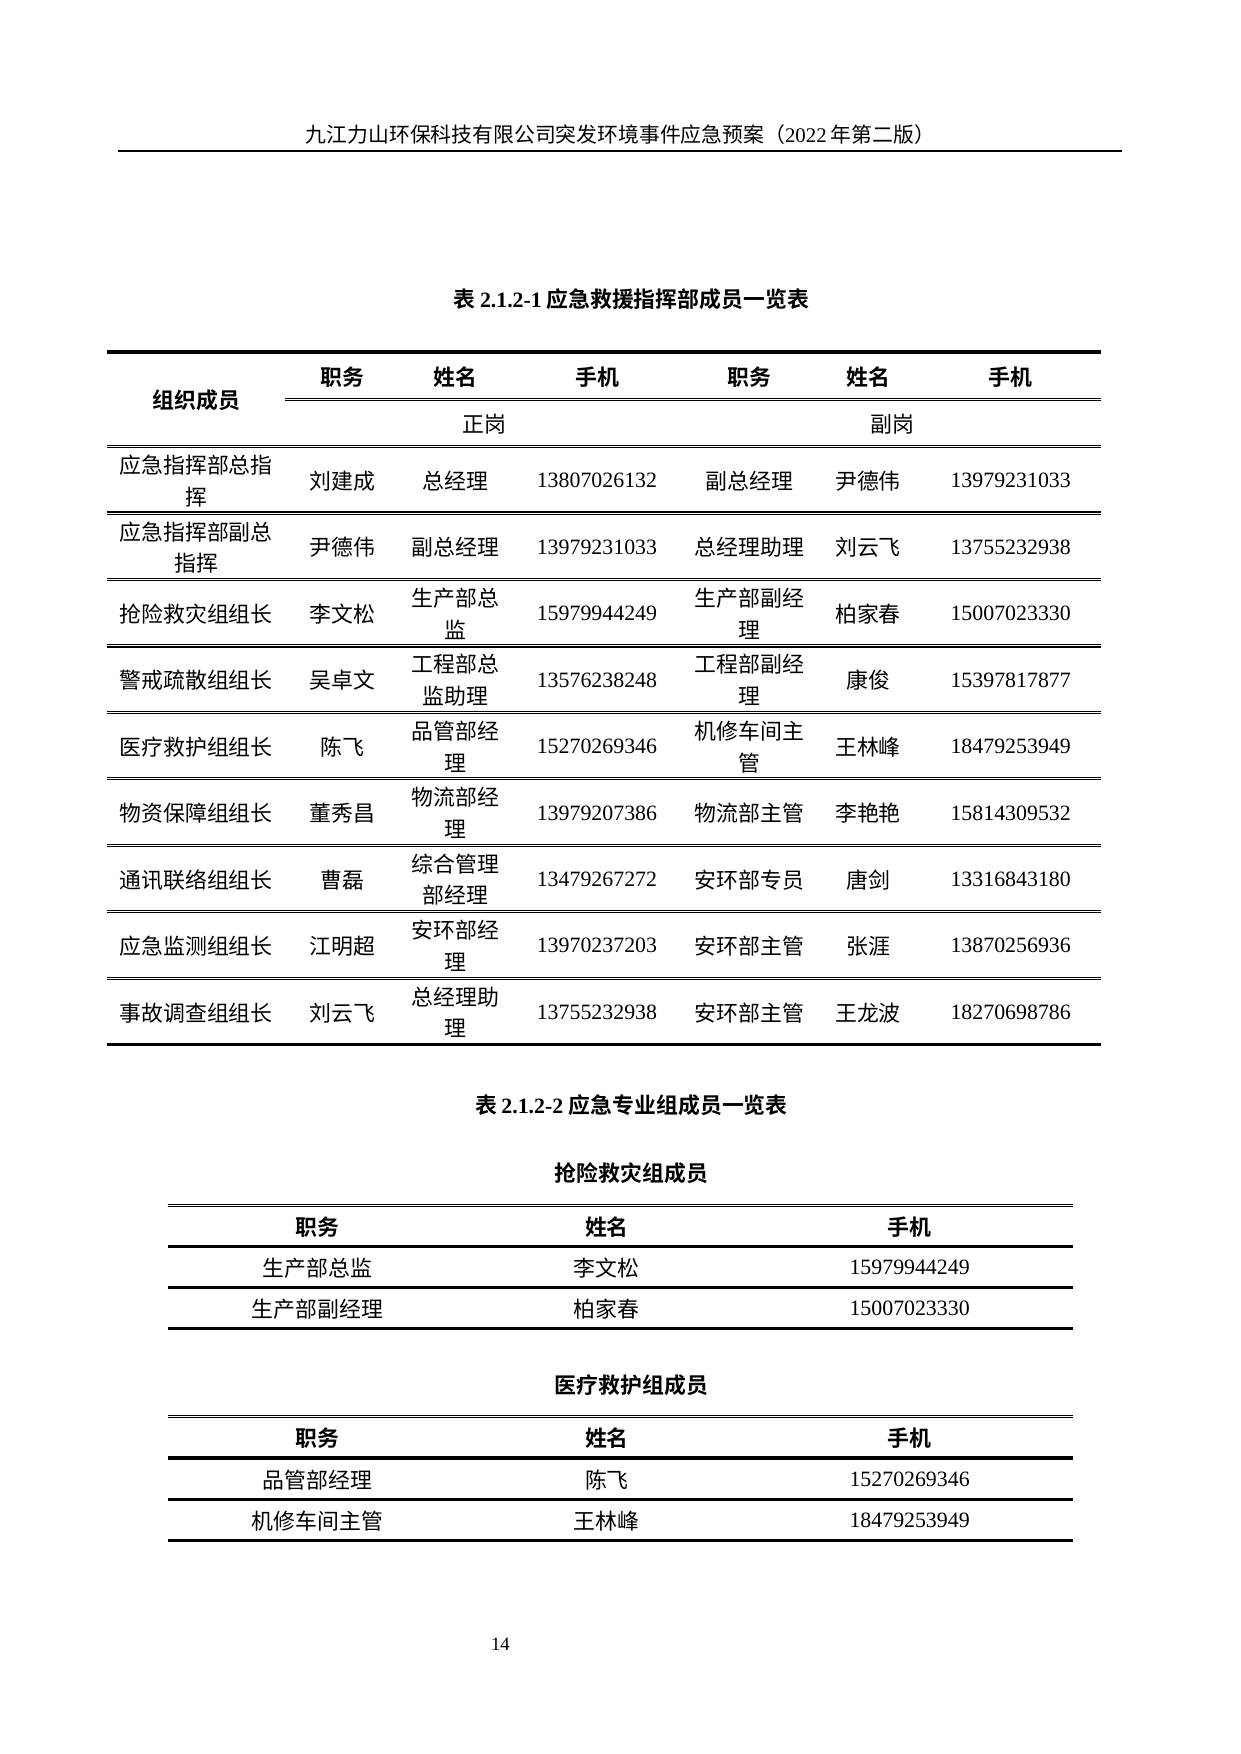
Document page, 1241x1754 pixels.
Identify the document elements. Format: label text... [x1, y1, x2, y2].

table_cell 事故调查组组长 [107, 980, 285, 1043]
table_cell 李文松 [467, 1248, 746, 1286]
table_cell 总经理 [400, 448, 510, 511]
table_cell 王龙波 [815, 980, 920, 1043]
table_cell 工程部总监助理 [400, 648, 510, 711]
table_cell 综合管理部经理 [400, 847, 510, 910]
table_cell 抢险救灾组组长 [107, 581, 285, 644]
table_header 职务 [683, 354, 815, 398]
table_cell 13979231033 [510, 515, 683, 578]
table_cell 应急指挥部总指挥 [107, 448, 285, 511]
table_header 姓名 [815, 354, 920, 398]
table_cell 通讯联络组组长 [107, 847, 285, 910]
table_cell 13807026132 [510, 448, 683, 511]
table_cell 吴卓文 [285, 648, 400, 711]
table_header 姓名 [400, 354, 510, 398]
table_cell 18479253949 [920, 714, 1101, 777]
table_cell 15270269346 [510, 714, 683, 777]
table_cell 13755232938 [510, 980, 683, 1043]
table_header 职务 [168, 1418, 467, 1456]
table_cell 陈飞 [467, 1460, 746, 1498]
table_header 手机 [510, 354, 683, 398]
table_header 手机 [920, 354, 1101, 398]
table_cell 生产部副经理 [168, 1289, 467, 1327]
table_cell 刘建成 [285, 448, 400, 511]
table_cell 工程部副经理 [683, 648, 815, 711]
table_cell 15814309532 [920, 780, 1101, 844]
table_cell 王林峰 [815, 714, 920, 777]
table_cell 副岗 [683, 401, 1101, 445]
table_cell 李艳艳 [815, 780, 920, 844]
table_cell 13979231033 [920, 448, 1101, 511]
table_cell 13576238248 [510, 648, 683, 711]
table_cell 尹德伟 [815, 448, 920, 511]
text 抢险救灾组成员 [118, 1156, 1122, 1188]
table_header 职务 [168, 1207, 467, 1245]
table_cell 江明超 [285, 913, 400, 977]
table_cell 18479253949 [746, 1501, 1073, 1539]
table_cell 15270269346 [746, 1460, 1073, 1498]
table_cell 13970237203 [510, 913, 683, 977]
table_cell 13479267272 [510, 847, 683, 910]
table_cell 13979207386 [510, 780, 683, 844]
table_header 组织成员 [107, 354, 285, 445]
table_cell 张涯 [815, 913, 920, 977]
table_cell 柏家春 [815, 581, 920, 644]
table_cell 刘云飞 [815, 515, 920, 578]
table_cell 13755232938 [920, 515, 1101, 578]
text 医疗救护组成员 [118, 1368, 1122, 1399]
table_cell 警戒疏散组组长 [107, 648, 285, 711]
table_cell 康俊 [815, 648, 920, 711]
table_cell 13316843180 [920, 847, 1101, 910]
table_cell 机修车间主管 [683, 714, 815, 777]
table_cell 医疗救护组组长 [107, 714, 285, 777]
table_cell 13870256936 [920, 913, 1101, 977]
table_header 职务 [285, 354, 400, 398]
table_cell 生产部副经理 [683, 581, 815, 644]
table_cell 副总经理 [400, 515, 510, 578]
table_cell 应急指挥部副总指挥 [107, 515, 285, 578]
table_cell 生产部总监 [400, 581, 510, 644]
table_cell 尹德伟 [285, 515, 400, 578]
table_cell 应急监测组组长 [107, 913, 285, 977]
table_header 手机 [746, 1207, 1073, 1245]
table_cell 品管部经理 [400, 714, 510, 777]
table_cell 陈飞 [285, 714, 400, 777]
table_cell 安环部专员 [683, 847, 815, 910]
table_header 姓名 [467, 1207, 746, 1245]
table_cell 唐剑 [815, 847, 920, 910]
table_cell 安环部主管 [683, 980, 815, 1043]
table_cell 刘云飞 [285, 980, 400, 1043]
table_cell 正岗 [285, 401, 683, 445]
table_cell 安环部主管 [683, 913, 815, 977]
table_cell 安环部经理 [400, 913, 510, 977]
table_cell 15007023330 [920, 581, 1101, 644]
table_header 姓名 [467, 1418, 746, 1456]
table_cell 王林峰 [467, 1501, 746, 1539]
table_cell 物流部经理 [400, 780, 510, 844]
table_cell 品管部经理 [168, 1460, 467, 1498]
table_header 手机 [746, 1418, 1073, 1456]
text 表2.1.2-1应急救援指挥部成员一览表 [118, 282, 1122, 314]
table_cell 15979944249 [746, 1248, 1073, 1286]
table_cell 曹磊 [285, 847, 400, 910]
table_cell 物资保障组组长 [107, 780, 285, 844]
table_cell 物流部主管 [683, 780, 815, 844]
table_cell 总经理助理 [683, 515, 815, 578]
table_cell 15397817877 [920, 648, 1101, 711]
text 表2.1.2-2 应急专业组成员一览表 [118, 1088, 1122, 1119]
table_cell 总经理助理 [400, 980, 510, 1043]
table_cell 柏家春 [467, 1289, 746, 1327]
table_cell 李文松 [285, 581, 400, 644]
table_cell 副总经理 [683, 448, 815, 511]
table_cell 15007023330 [746, 1289, 1073, 1327]
table_cell 生产部总监 [168, 1248, 467, 1286]
table_cell 18270698786 [920, 980, 1101, 1043]
table_cell 董秀昌 [285, 780, 400, 844]
table_cell 机修车间主管 [168, 1501, 467, 1539]
table_cell 15979944249 [510, 581, 683, 644]
